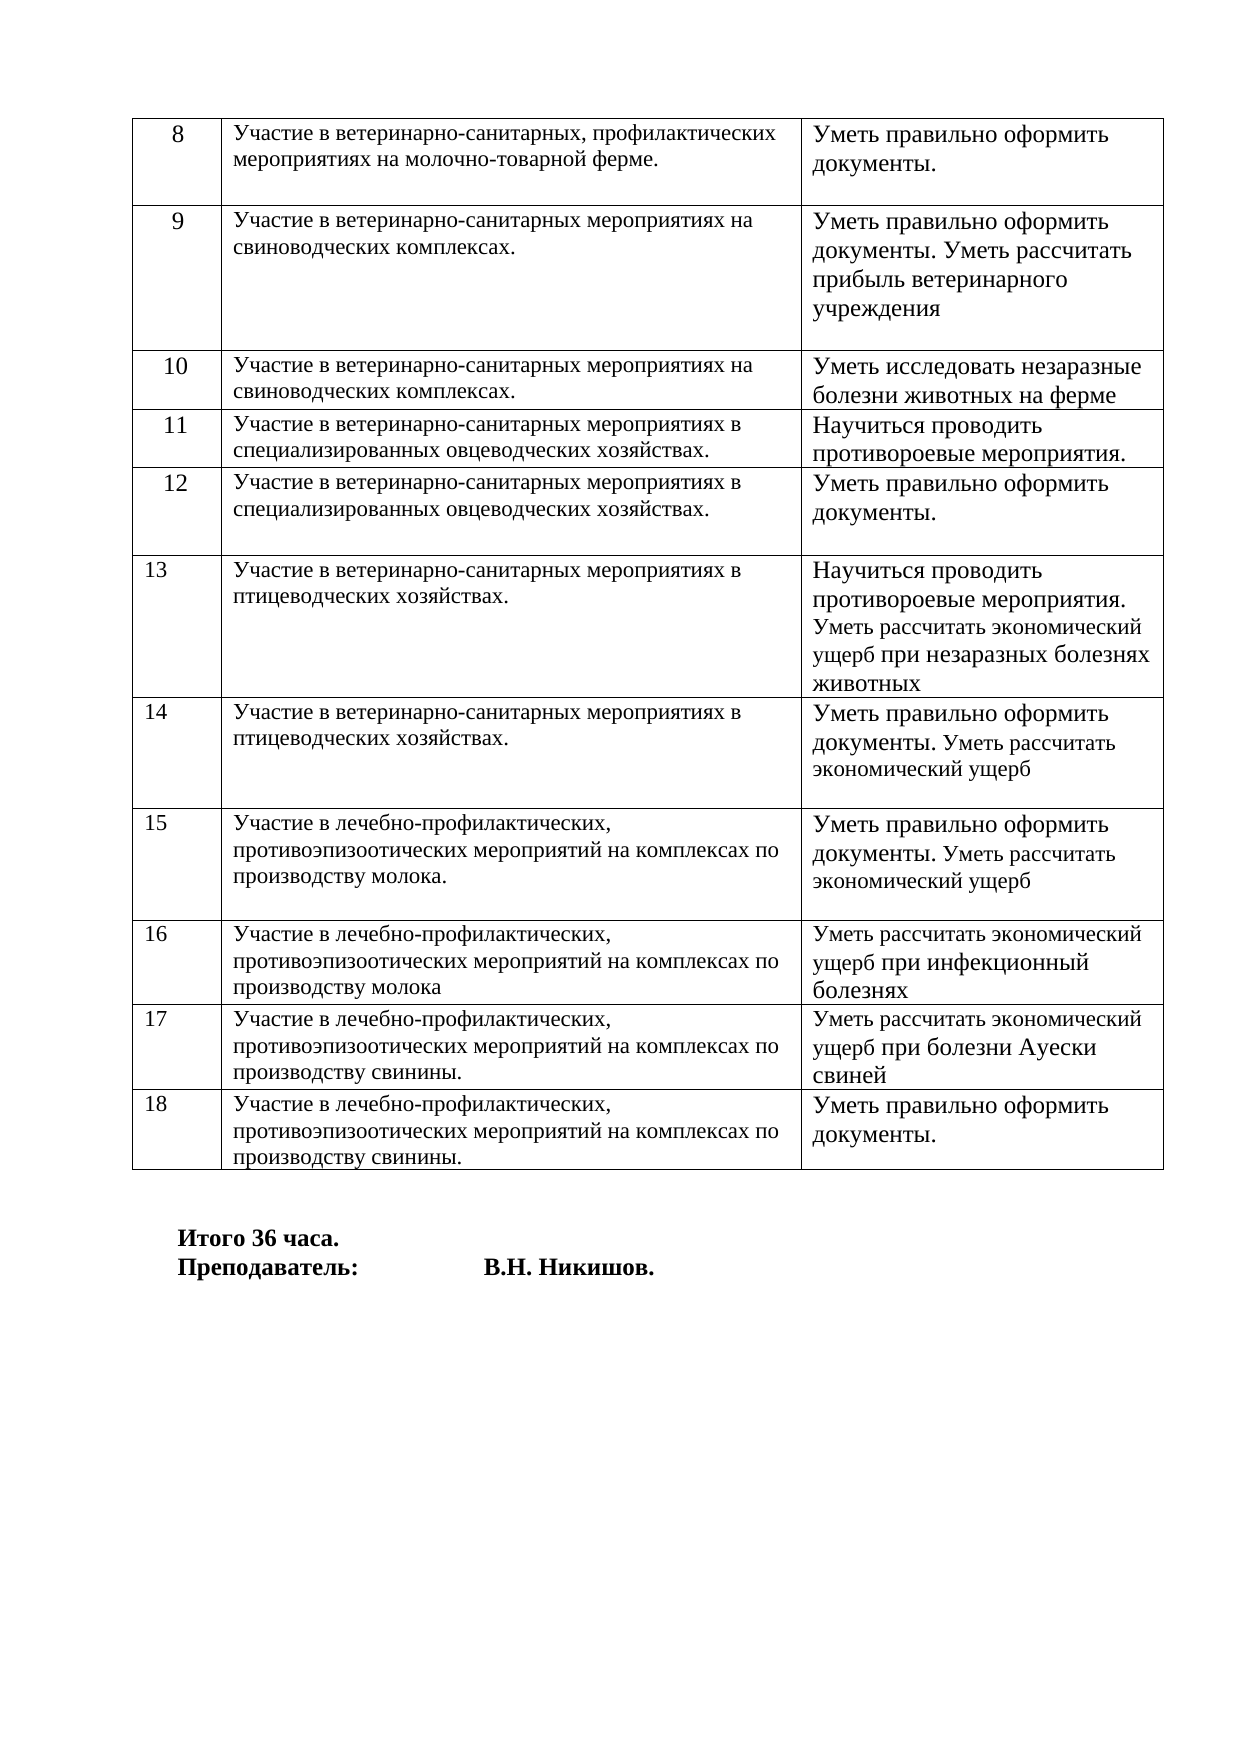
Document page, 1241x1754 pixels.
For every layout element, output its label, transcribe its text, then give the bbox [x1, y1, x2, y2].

table_cell Уметь правильно оформить документы. Уметь рассчитать экономический ущерб [802, 809, 1163, 919]
table_cell 9 [133, 206, 221, 350]
table_cell Участие в ветеринарно-санитарных мероприятиях в птицеводческих хозяйствах. [222, 556, 801, 697]
table_cell 12 [133, 468, 221, 554]
table_cell 11 [133, 410, 221, 467]
table_cell Участие в лечебно-профилактических, противоэпизоотических мероприятий на комплексах по производству свинины. [222, 1090, 801, 1169]
table_cell Участие в ветеринарно-санитарных мероприятиях в птицеводческих хозяйствах. [222, 698, 801, 808]
table_cell Уметь правильно оформить документы. Уметь рассчитать экономический ущерб [802, 698, 1163, 808]
table_cell Научиться проводить противороевые мероприятия. Уметь рассчитать экономический ущерб при незаразных болезнях животных [802, 556, 1163, 697]
table_cell Участие в ветеринарно-санитарных мероприятиях на свиноводческих комплексах. [222, 351, 801, 409]
table_cell Уметь правильно оформить документы. Уметь рассчитать прибыль ветеринарного учреждения [802, 206, 1163, 350]
table_cell 13 [133, 556, 221, 697]
table_cell Уметь правильно оформить документы. [802, 1090, 1163, 1169]
table_cell 18 [133, 1090, 221, 1169]
table_cell 8 [133, 119, 221, 205]
table_cell Участие в лечебно-профилактических, противоэпизоотических мероприятий на комплексах по производству молока [222, 921, 801, 1004]
table_cell Уметь правильно оформить документы. [802, 119, 1163, 205]
text Итого 36 часа. [177, 1223, 1198, 1252]
table_cell 10 [133, 351, 221, 409]
table_cell Уметь правильно оформить документы. [802, 468, 1163, 554]
table_cell Участие в ветеринарно-санитарных мероприятиях в специализированных овцеводческих хозяйствах. [222, 468, 801, 554]
table_cell Участие в ветеринарно-санитарных мероприятиях в специализированных овцеводческих хозяйствах. [222, 410, 801, 467]
text Преподаватель: В.Н. Никишов. [177, 1252, 1198, 1281]
table_cell 17 [133, 1005, 221, 1089]
table_cell Участие в лечебно-профилактических, противоэпизоотических мероприятий на комплексах по производству свинины. [222, 1005, 801, 1089]
table_cell 15 [133, 809, 221, 919]
table_cell Уметь рассчитать экономический ущерб при болезни Ауески свиней [802, 1005, 1163, 1089]
table_cell 16 [133, 921, 221, 1004]
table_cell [222, 119, 801, 205]
table_cell Участие в ветеринарно-санитарных мероприятиях на свиноводческих комплексах. [222, 206, 801, 350]
table_cell Уметь рассчитать экономический ущерб при инфекционный болезнях [802, 921, 1163, 1004]
table_cell Научиться проводить противороевые мероприятия. [802, 410, 1163, 467]
table_cell 14 [133, 698, 221, 808]
table_cell Уметь исследовать незаразные болезни животных на ферме [802, 351, 1163, 409]
table_cell Участие в лечебно-профилактических, противоэпизоотических мероприятий на комплексах по производству молока. [222, 809, 801, 919]
